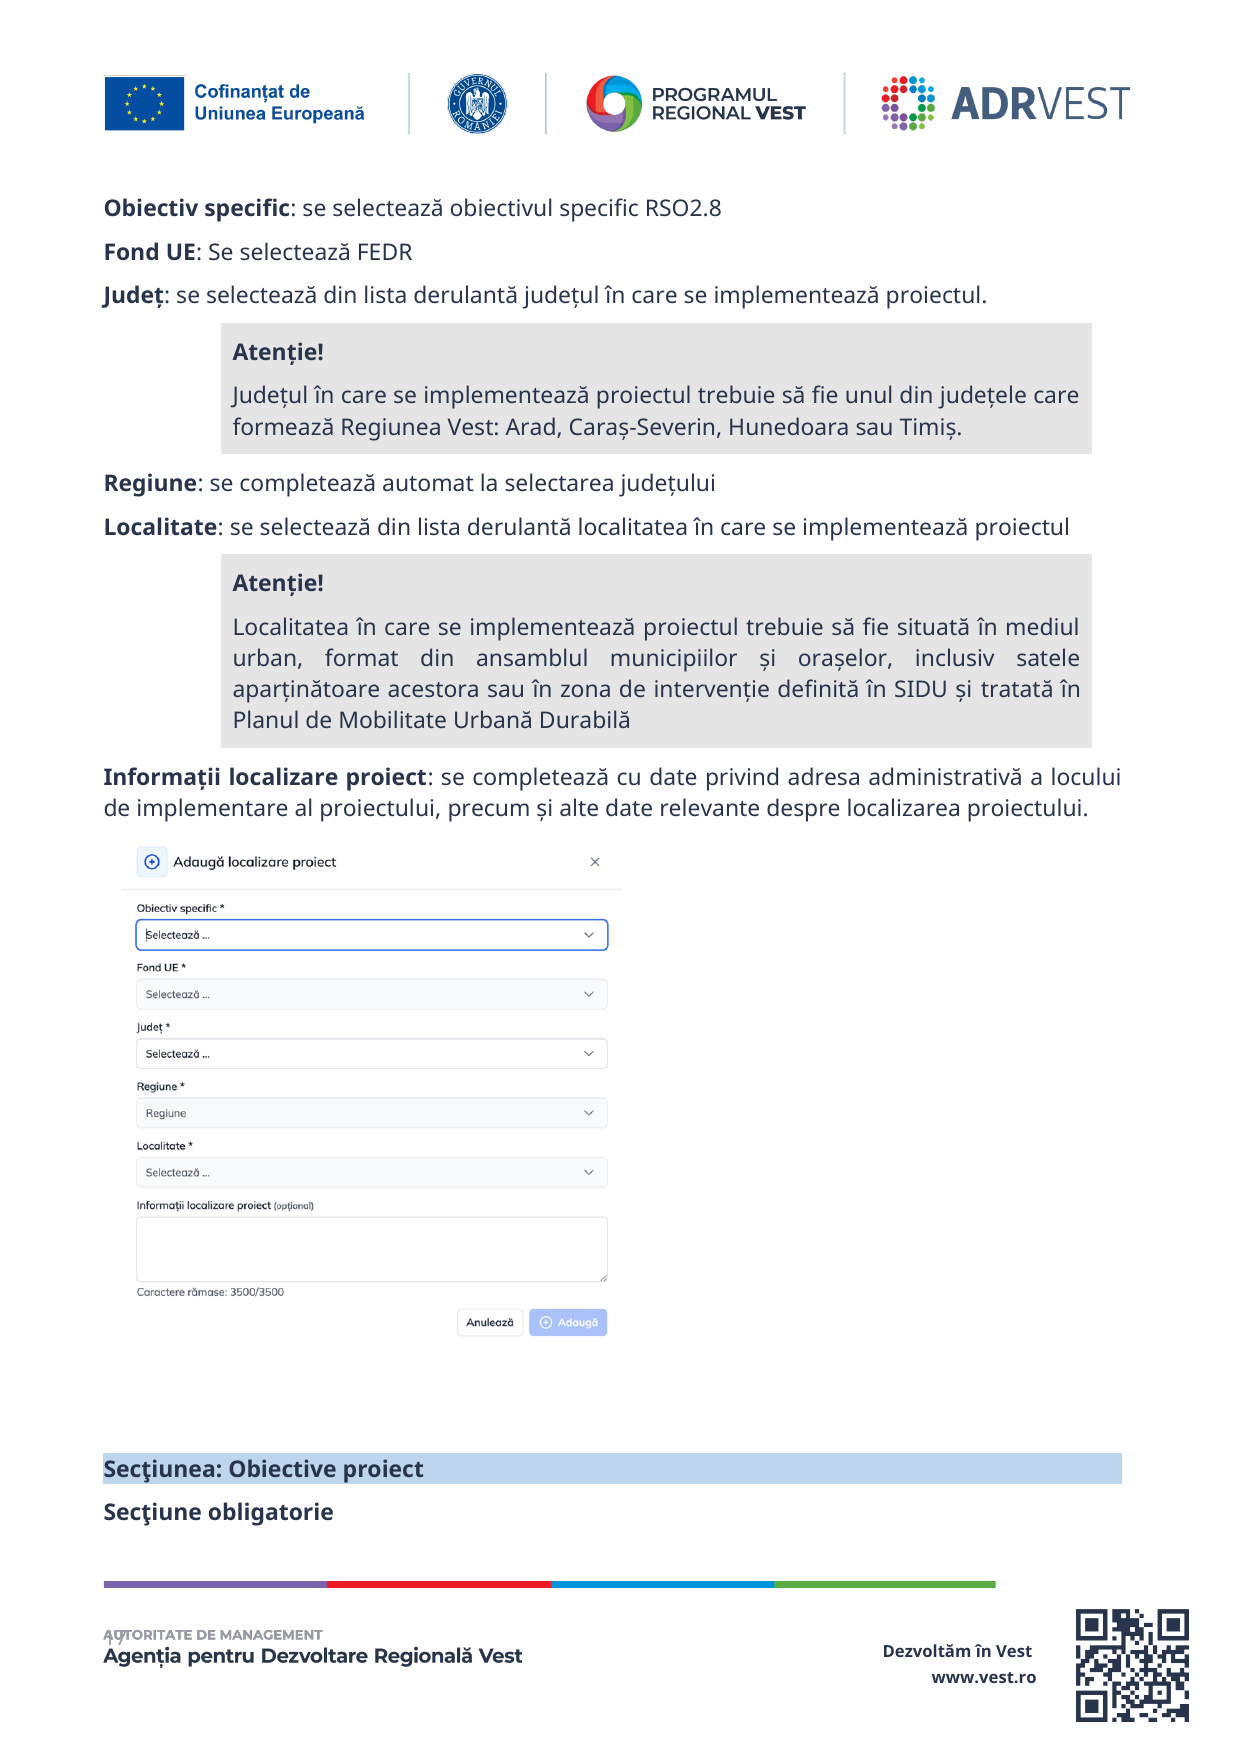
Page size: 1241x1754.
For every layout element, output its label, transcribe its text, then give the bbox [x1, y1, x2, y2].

text Localitate: se selectează din lista derulantă localitatea în care se implementează proiectul [103, 511, 1122, 542]
text Informații localizare proiect: se completează cu date privind adresa administrativă a locului de implementare al proiectului, precum și alte date relevante despre localizarea proiectului. [103, 761, 1122, 823]
text Secţiunea: Obiective proiect [103, 1453, 1122, 1484]
text Regiune: se completează automat la selectarea județului [103, 467, 1122, 498]
text Secţiune obligatorie [103, 1496, 1122, 1528]
text Județ: se selectează din lista derulantă județul în care se implementează proiectul. [103, 279, 1122, 311]
picture [121, 835, 623, 1353]
table_header Atenție! Județul în care se implementează proiectul trebuie să fie unul din județele care formează Regiunea Vest: Arad, Caraș-Severin, Hunedoara sau Timiș. [221, 323, 1092, 454]
picture [1067, 1600, 1198, 1731]
text Fond UE: Se selectează FEDR [103, 236, 1122, 267]
table_header Atenție! Localitatea în care se implementează proiectul trebuie să fie situată în mediul urban, format din ansamblul municipiilor și orașelor, inclusiv satele aparținătoare acestora sau în zona de intervenție definită în SIDU și tratată în Planul de Mobilitate Urbană Durabilă [221, 554, 1092, 748]
text Obiectiv specific: se selectează obiectivul specific RSO2.8 [103, 192, 1122, 223]
picture [103, 73, 1131, 134]
